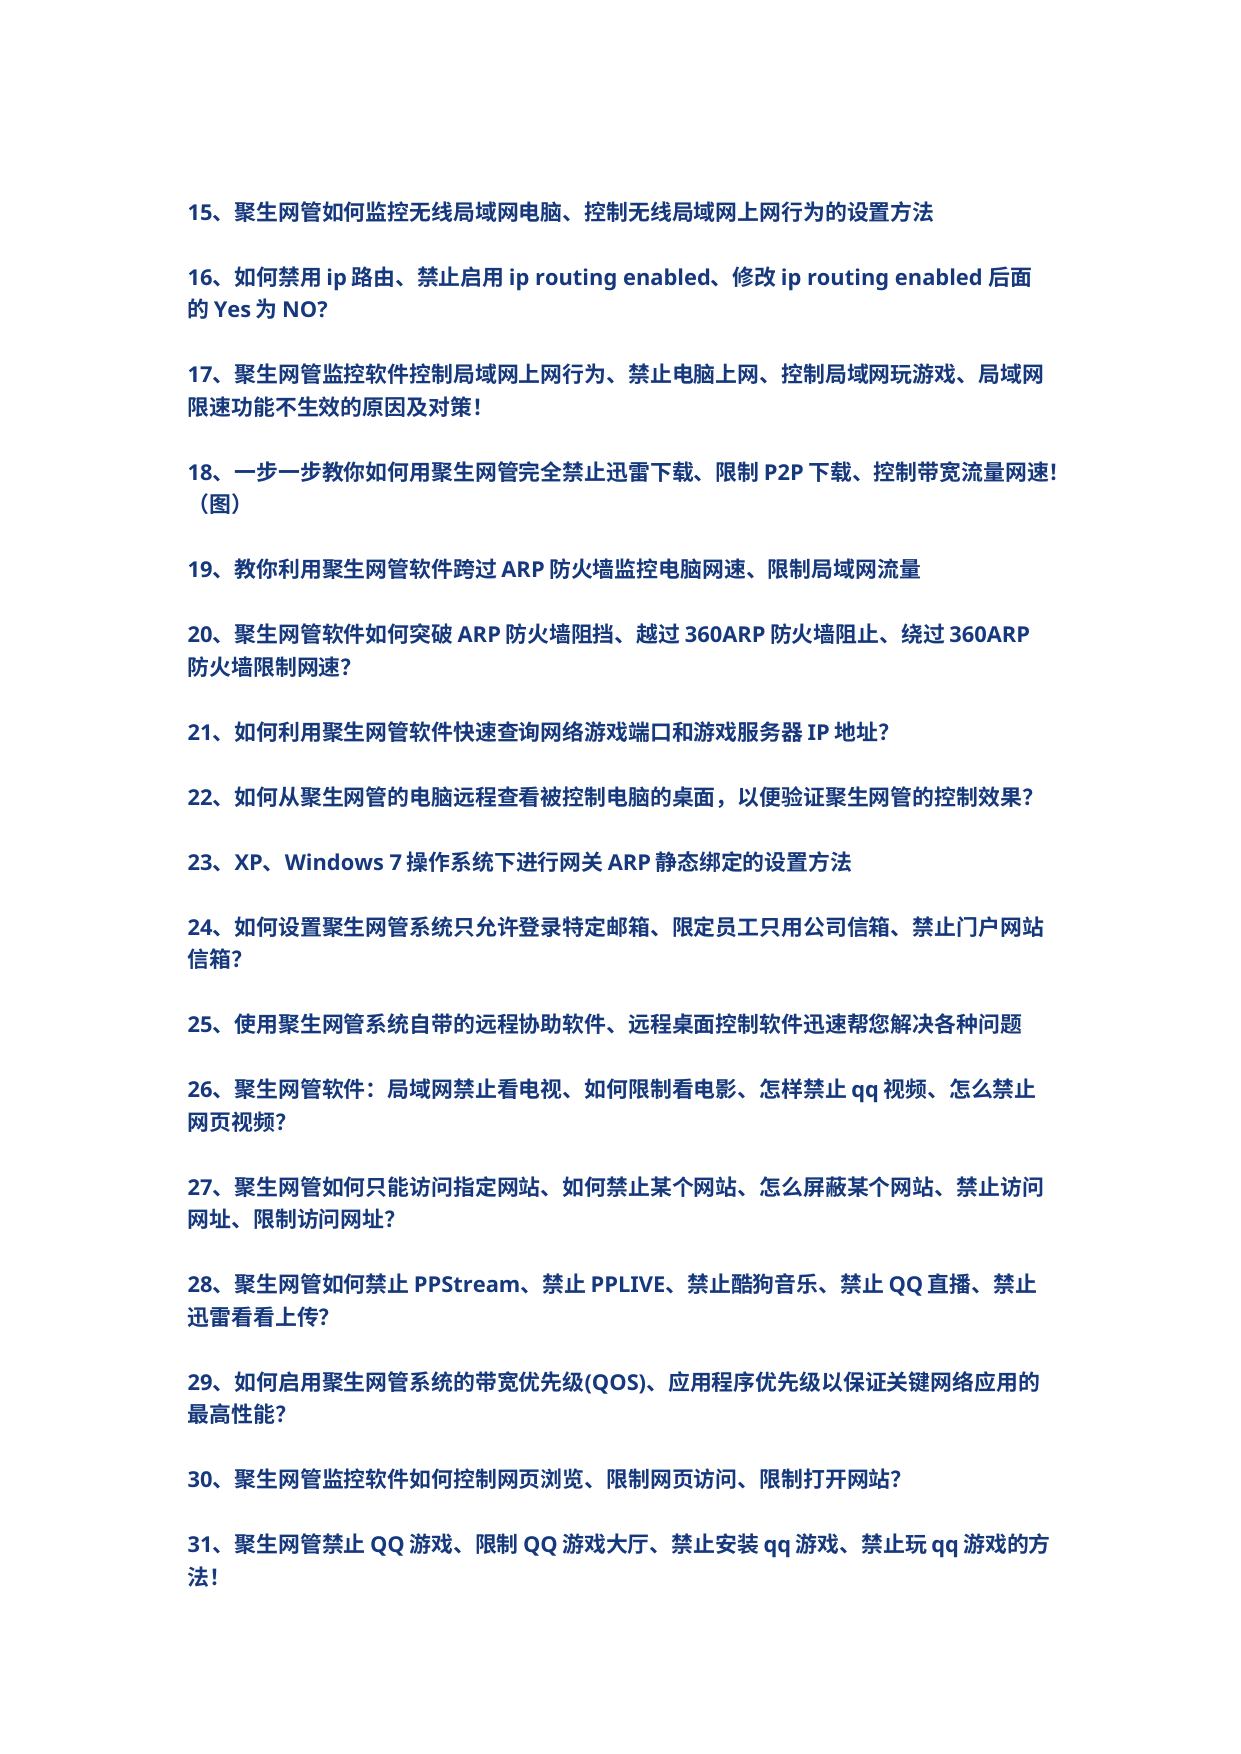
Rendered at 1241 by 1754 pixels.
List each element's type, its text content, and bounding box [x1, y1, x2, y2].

text 18、一步一步教你如何用聚生网管完全禁止迅雷下载、限制P2P下载、控制带宽流量网速！（图） [187, 454, 1053, 519]
text 30、聚生网管监控软件如何控制网页浏览、限制网页访问、限制打开网站？ [187, 1462, 1053, 1494]
text 19、教你利用聚生网管软件跨过ARP防火墙监控电脑网速、限制局域网流量 [187, 552, 1053, 584]
text 27、聚生网管如何只能访问指定网站、如何禁止某个网站、怎么屏蔽某个网站、禁止访问网址、限制访问网址？ [187, 1169, 1053, 1234]
text 29、如何启用聚生网管系统的带宽优先级(QOS)、应用程序优先级以保证关键网络应用的最高性能？ [187, 1364, 1053, 1429]
text 21、如何利用聚生网管软件快速查询网络游戏端口和游戏服务器IP地址？ [187, 714, 1053, 747]
text 25、使用聚生网管系统自带的远程协助软件、远程桌面控制软件迅速帮您解决各种问题 [187, 1007, 1053, 1039]
text 24、如何设置聚生网管系统只允许登录特定邮箱、限定员工只用公司信箱、禁止门户网站信箱？ [187, 909, 1053, 974]
text 20、聚生网管软件如何突破ARP防火墙阻挡、越过360ARP防火墙阻止、绕过360ARP防火墙限制网速？ [187, 617, 1053, 682]
text 17、聚生网管监控软件控制局域网上网行为、禁止电脑上网、控制局域网玩游戏、局域网限速功能不生效的原因及对策！ [187, 357, 1053, 422]
text 28、聚生网管如何禁止PPStream、禁止PPLIVE、禁止酷狗音乐、禁止QQ直播、禁止迅雷看看上传？ [187, 1267, 1053, 1332]
text 31、聚生网管禁止QQ游戏、限制QQ游戏大厅、禁止安装qq游戏、禁止玩qq游戏的方法！ [187, 1527, 1053, 1592]
text 23、XP、Windows 7操作系统下进行网关ARP静态绑定的设置方法 [187, 844, 1053, 877]
text 26、聚生网管软件：局域网禁止看电视、如何限制看电影、怎样禁止qq视频、怎么禁止网页视频？ [187, 1072, 1053, 1137]
text 22、如何从聚生网管的电脑远程查看被控制电脑的桌面，以便验证聚生网管的控制效果？ [187, 779, 1053, 812]
text 15、聚生网管如何监控无线局域网电脑、控制无线局域网上网行为的设置方法 [187, 194, 1053, 227]
text 16、如何禁用ip路由、禁止启用ip routing enabled、修改ip routing enabled 后面的Yes为NO? [187, 259, 1053, 324]
